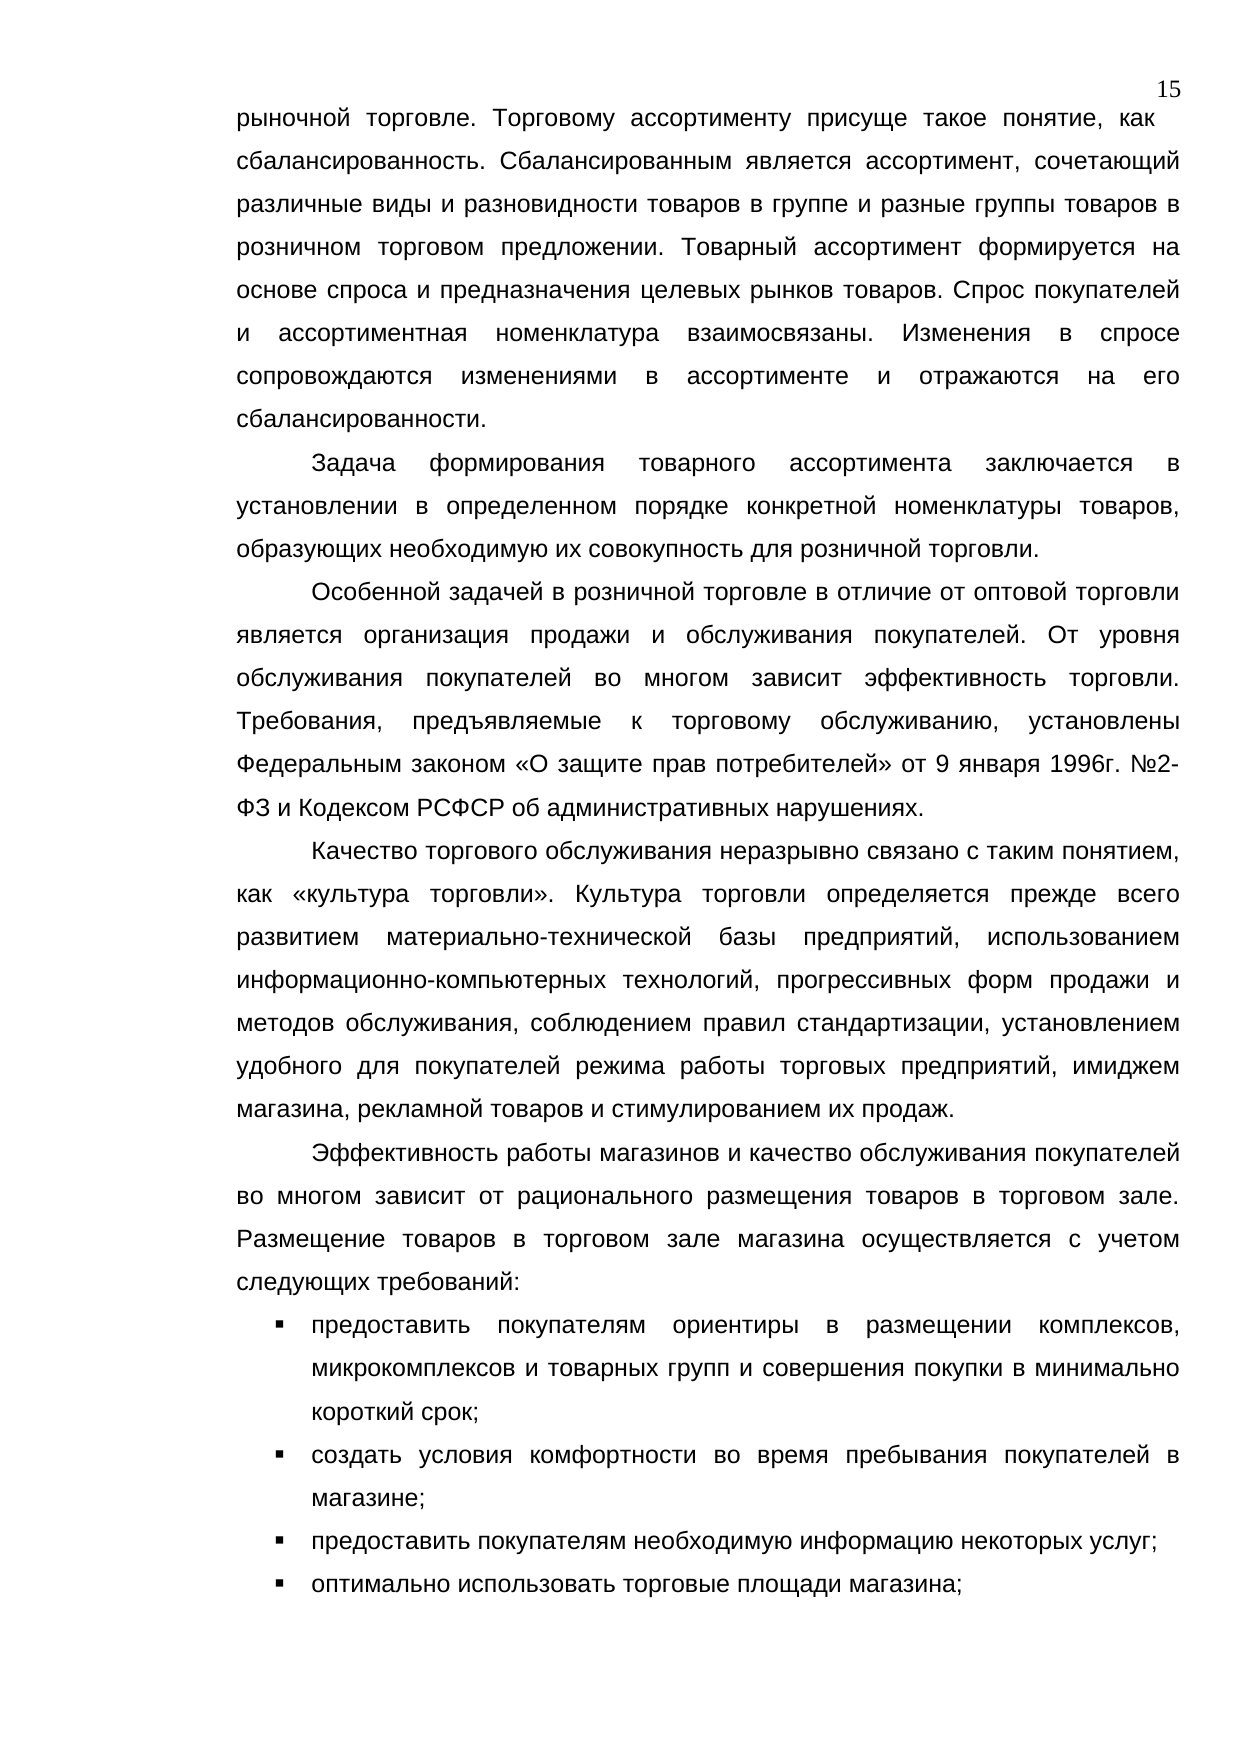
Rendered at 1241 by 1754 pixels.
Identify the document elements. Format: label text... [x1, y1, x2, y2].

list предоставить покупателям необходимую информацию некоторых услуг; [274, 1526, 1181, 1555]
list оптимально использовать торговые площади магазина; [274, 1569, 1181, 1598]
text Эффективность работы магазинов и качество обслуживания покупателей во многом зависит от рационального размещения товаров в торговом зале. Размещение товаров в торговом зале магазина осуществляется с учетом следующих требований: [236, 1138, 1181, 1296]
list создать условия комфортности во время пребывания покупателей в магазине; [274, 1439, 1181, 1512]
text Задача формирования товарного ассортимента заключается в установлении в определенном порядке конкретной номенклатуры товаров, образующих необходимую их совокупность для розничной торговли. [236, 448, 1181, 563]
text Качество торгового обслуживания неразрывно связано с таким понятием, как «культура торговли». Культура торговли определяется прежде всего развитием материально-технической базы предприятий, использованием информационно-компьютерных технологий, прогрессивных форм продажи и методов обслуживания, соблюдением правил стандартизации, установлением удобного для покупателей режима работы торговых предприятий, имиджем магазина, рекламной товаров и стимулированием их продаж. [236, 836, 1181, 1123]
list предоставить покупателям ориентиры в размещении комплексов, микрокомплексов и товарных групп и совершения покупки в минимально короткий срок; [274, 1310, 1181, 1425]
text Особенной задачей в розничной торговле в отличие от оптовой торговли является организация продажи и обслуживания покупателей. От уровня обслуживания покупателей во многом зависит эффективность торговли. Требования, предъявляемые к торговому обслуживанию, установлены Федеральным законом «О защите прав потребителей» от 9 января 1996г. №2-ФЗ и Кодексом РСФСР об административных нарушениях. [236, 577, 1181, 821]
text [236, 103, 1181, 433]
